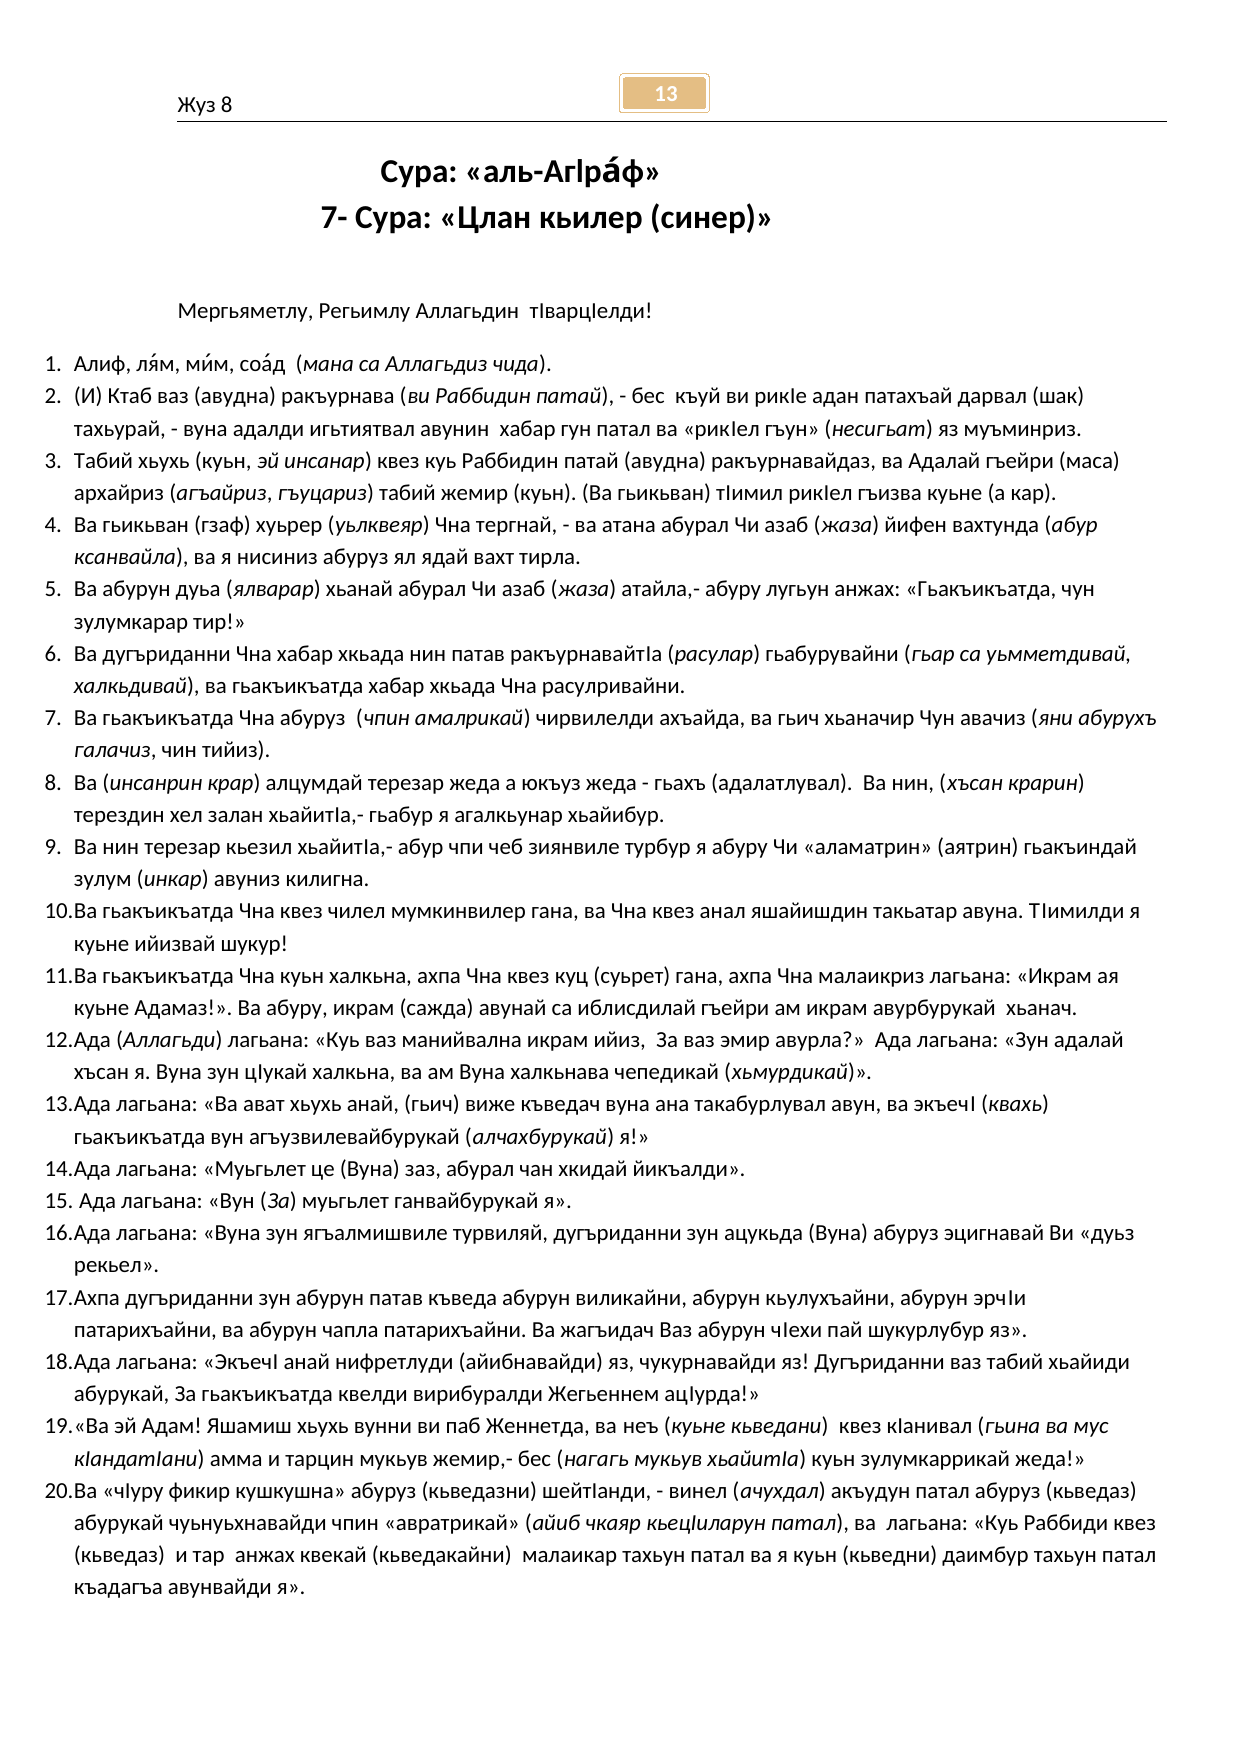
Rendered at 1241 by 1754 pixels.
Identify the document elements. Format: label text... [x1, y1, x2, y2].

text 7- Сура: «Цлан кьилер (синер)» [177, 196, 1167, 237]
text Сура: «аль-АгIра́ф» [177, 150, 1167, 190]
list Ва «чIуру фикир кушкушна» абуруз (кьведазни) шейтIанди, - винел (ачухдал) акъудун патал абуруз (кьведаз) абурукай чуьнуьхнавайди чпин «авратрикай» (айиб чкаяр кьецIиларун патал), ва лагьана: «Куь Раббиди квез (кьведаз) и тар анжах квекай (кьведакайни) малаикар тахьун патал ва я куьн (кьведни) даимбур тахьун патал къадагъа авунвайди я». [44, 1476, 1167, 1600]
list Ада лагьана: «Муьгьлет це (Вуна) заз, абурал чан хкидай йикъалди». [44, 1154, 1167, 1182]
list Ва гьакъикъатда Чна квез чилел мумкинвилер гана, ва Чна квез анал яшайишдин такьатар авуна. ТIимилди я куьне ийизвай шукур! [44, 896, 1167, 957]
text Мергьяметлу, Регьимлу Аллагьдин тIварцIелди! [177, 296, 1167, 324]
list Ва дугъриданни Чна хабар хкьада нин патав ракъурнавайтIа (расулар) гьабурувайни (гьар са уьмметдивай, халкьдивай), ва гьакъикъатда хабар хкьада Чна расулривайни. [44, 639, 1167, 699]
list Ва гьикьван (гзаф) хуьрер (уьлквеяр) Чна тергнай, - ва атана абурал Чи азаб (жаза) йифен вахтунда (абур ксанвайла), ва я нисиниз абуруз ял ядай вахт тирла. [44, 510, 1167, 570]
list Ва абурун дуьа (ялварар) хьанай абурал Чи азаб (жаза) атайла,- абуру лугьун анжах: «Гьакъикъатда, чун зулумкарар тир!» [44, 574, 1167, 635]
list Ва гьакъикъатда Чна абуруз (чпин амалрикай) чирвилелди ахъайда, ва гьич хьаначир Чун авачиз (яни абурухъ галачиз, чин тийиз). [44, 703, 1167, 763]
list Ада лагьана: «Ва ават хьухь анай, (гьич) виже къведач вуна ана такабурлувал авун, ва экъечI (квахь) гьакъикъатда вун агъузвилевайбурукай (алчахбурукай) я!» [44, 1089, 1167, 1150]
list Ва гьакъикъатда Чна куьн халкьна, ахпа Чна квез куц (суьрет) гана, ахпа Чна малаикриз лагьана: «Икрам ая куьне Адамаз!». Ва абуру, икрам (сажда) авунай са иблисдилай гъейри ам икрам авурбурукай хьанач. [44, 961, 1167, 1021]
list Ва (инсанрин крар) алцумдай терезар жеда а юкъуз жеда - гьахъ (адалатлувал). Ва нин, (хъсан крарин) терездин хел залан хьайитIа,- гьабур я агалкьунар хьайибур. [44, 768, 1167, 828]
list Ахпа дугъриданни зун абурун патав къведа абурун виликайни, абурун кьулухъайни, абурун эрчIи патарихъайни, ва абурун чапла патарихъайни. Ва жагъидач Ваз абурун чIехи пай шукурлубур яз». [44, 1283, 1167, 1343]
list «Ва эй Адам! Яшамиш хьухь вунни ви паб Женнетда, ва неъ (куьне кьведани) квез кIанивал (гьина ва мус кIандатIани) амма и тарцин мукьув жемир,- бес (нагагь мукьув хьайитIа) куьн зулумкаррикай жеда!» [44, 1411, 1167, 1472]
list Ада лагьана: «Вун (За) муьгьлет ганвайбурукай я». [44, 1186, 1167, 1214]
list Ада лагьана: «Вуна зун ягъалмишвиле турвиляй, дугъриданни зун ацукьда (Вуна) абуруз эцигнавай Ви «дуьз рекьел». [44, 1218, 1167, 1278]
list Алиф, ля́м, ми́м, соа́д (мана са Аллагьдиз чида). [44, 349, 1167, 377]
list Ва нин терезар кьезил хьайитIа,- абур чпи чеб зиянвиле турбур я абуру Чи «аламатрин» (аятрин) гьакъиндай зулум (инкар) авуниз килигна. [44, 832, 1167, 892]
list (И) Ктаб ваз (авудна) ракъурнава (ви Раббидин патай), - бес къуй ви рикIе адан патахъай дарвал (шак) тахьурай, - вуна адалди игьтиятвал авунин хабар гун патал ва «рикIел гъун» (несигьат) яз муъминриз. [44, 381, 1167, 442]
list Ада лагьана: «ЭкъечI анай нифретлуди (айибнавайди) яз, чукурнавайди яз! Дугъриданни ваз табий хьайиди абурукай, За гьакъикъатда квелди вирибуралди Жегьеннем ацIурда!» [44, 1347, 1167, 1407]
list Ада (Аллагьди) лагьана: «Куь ваз манийвална икрам ийиз, За ваз эмир авурла?» Ада лагьана: «Зун адалай хъсан я. Вуна зун цIукай халкьна, ва ам Вуна халкьнава чепедикай (хьмурдикай)». [44, 1025, 1167, 1085]
list Табий хьухь (куьн, эй инсанар) квез куь Раббидин патай (авудна) ракъурнавайдаз, ва Адалай гъейри (маса) архайриз (агъайриз, гъуцариз) табий жемир (куьн). (Ва гьикьван) тIимил рикIел гъизва куьне (а кар). [44, 446, 1167, 506]
